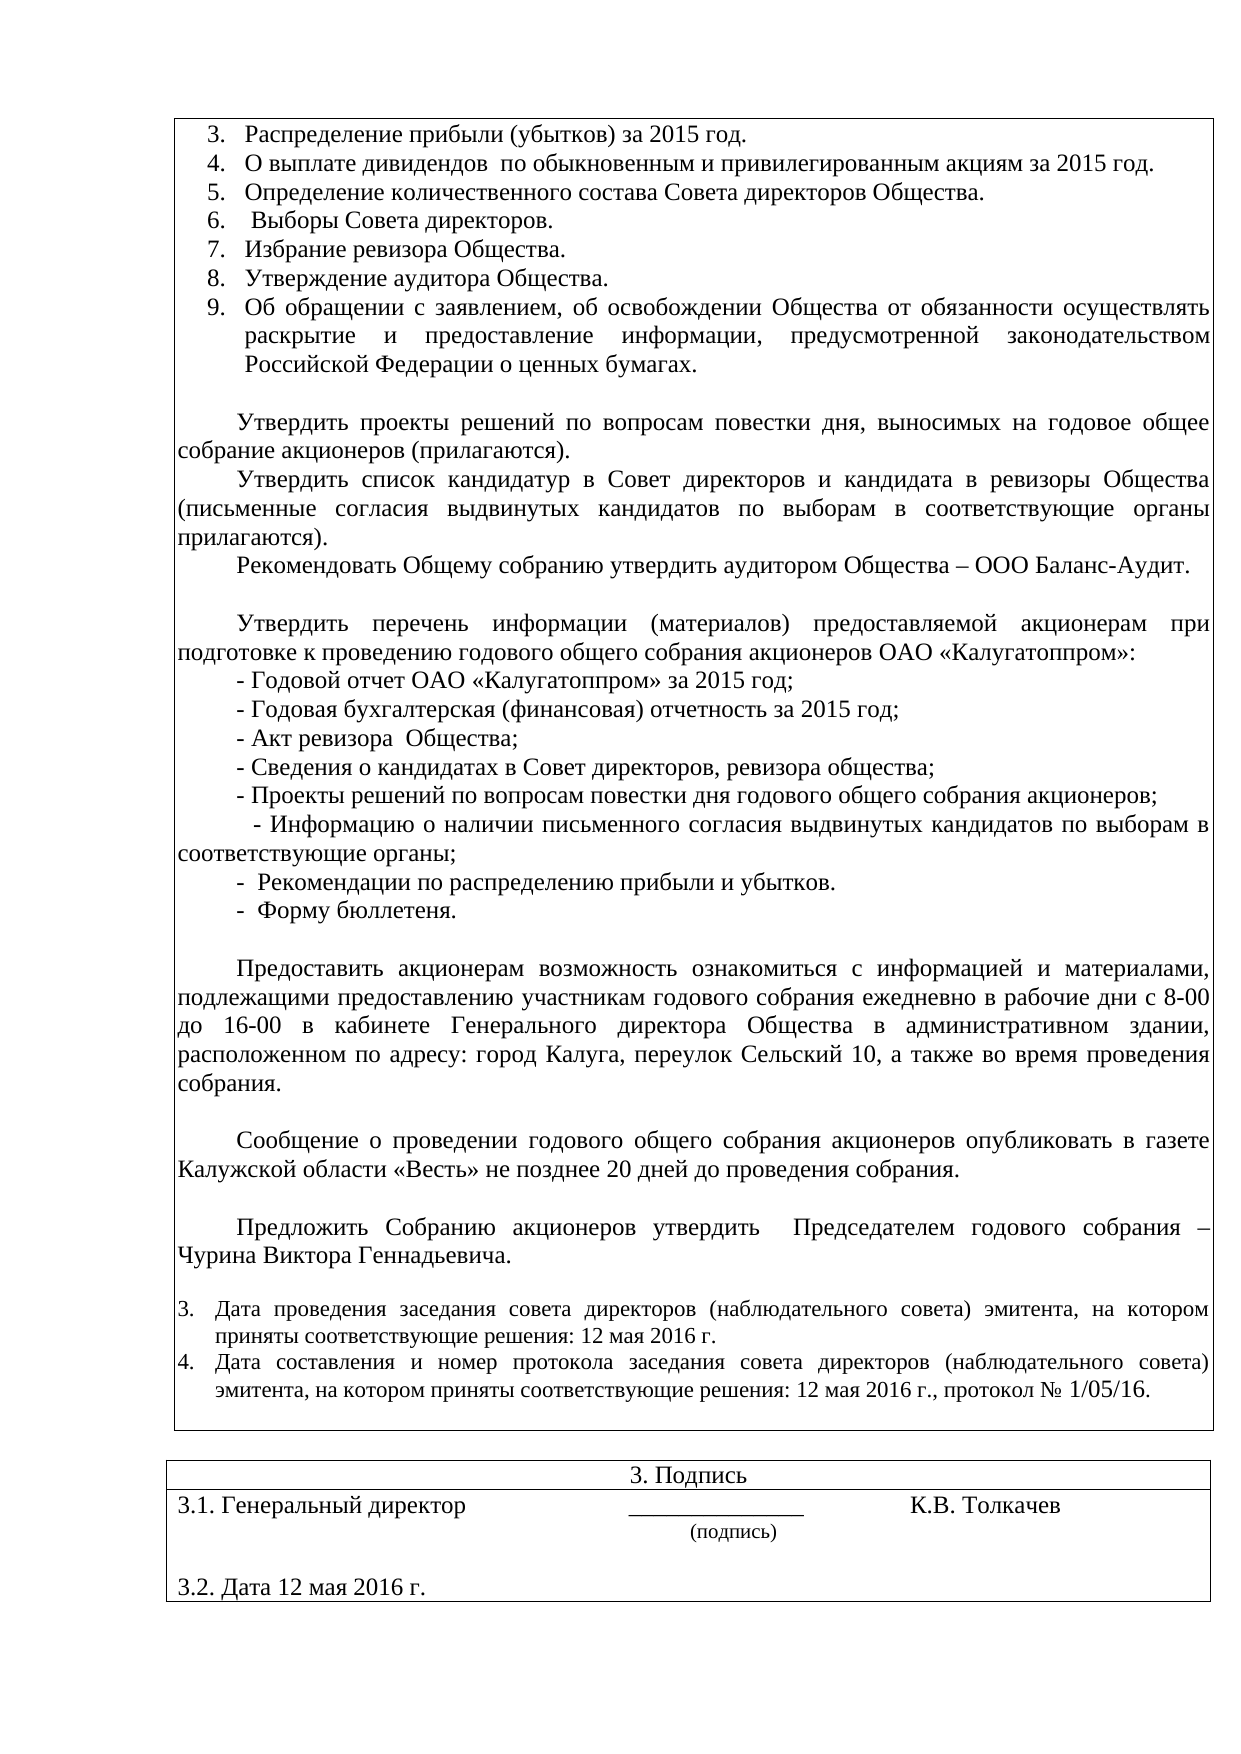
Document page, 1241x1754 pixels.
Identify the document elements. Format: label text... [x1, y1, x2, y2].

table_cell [175, 119, 1213, 1430]
table_header 3. Подпись [167, 1461, 1210, 1489]
table_cell 3.1. Генеральный директор ______________ К.В. Толкачев (подпись) 3.2. Дата 12 мая 2016 г. [167, 1490, 1210, 1601]
